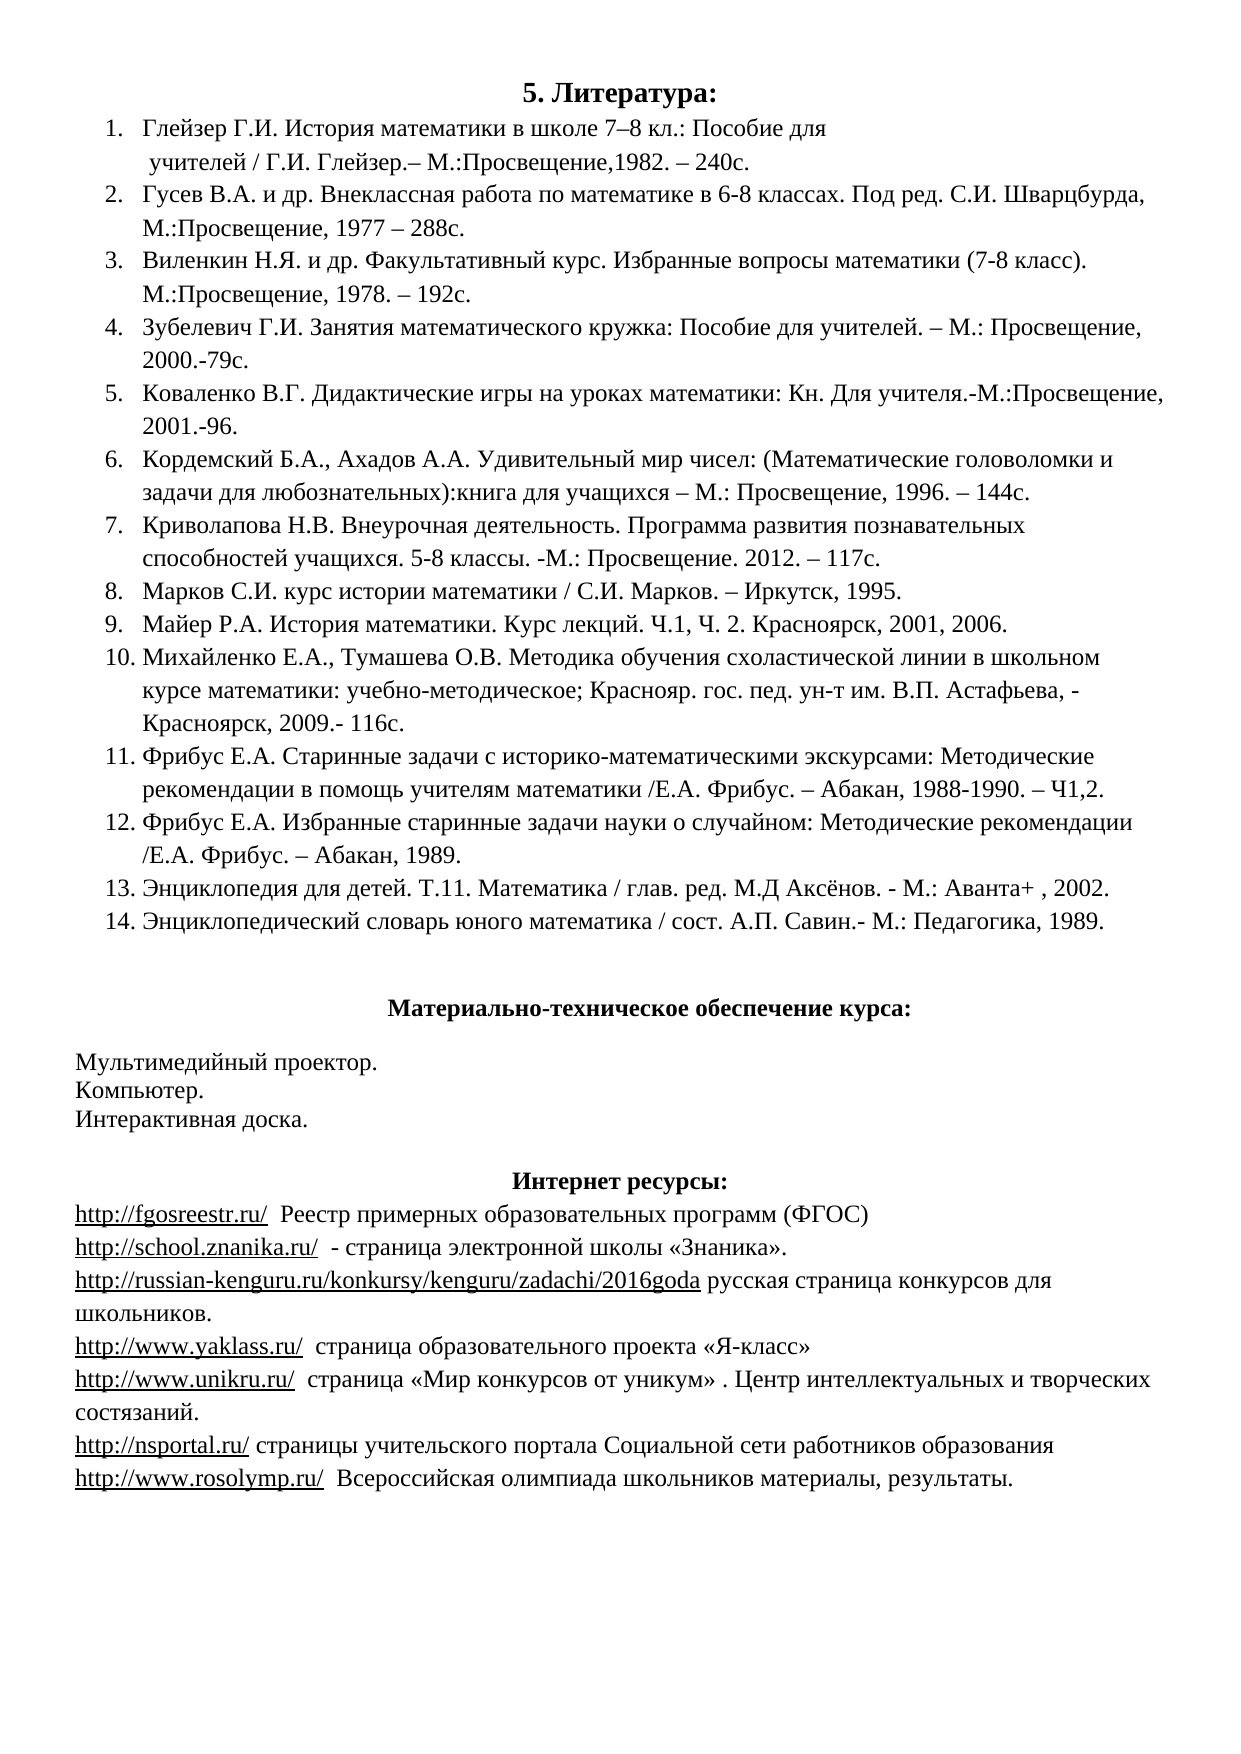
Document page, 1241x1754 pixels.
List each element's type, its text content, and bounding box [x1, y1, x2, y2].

list Марков С.И. курс истории математики / С.И. Марков. – Иркутск, 1995. [104, 576, 1165, 604]
text учителей / Г.И. Глейзер.– М.:Просвещение,1982. – 240с. [149, 147, 1165, 175]
text Интернет ресурсы: [75, 1166, 1165, 1195]
list Глейзер Г.И. История математики в школе 7–8 кл.: Пособие для [104, 113, 1165, 142]
text Интерактивная доска. [75, 1104, 1165, 1133]
list Энциклопедия для детей. Т.11. Математика / глав. ред. М.Д Аксёнов. - М.: Аванта+ , 2002. [104, 873, 1165, 902]
text http://fgosreestr.ru/ Реестр примерных образовательных программ (ФГОС) [75, 1199, 1165, 1228]
list Фрибус Е.А. Избранные старинные задачи науки о случайном: Методические рекомендации /Е.А. Фрибус. – Абакан, 1989. [104, 807, 1165, 869]
list Энциклопедический словарь юного математика / сост. А.П. Савин.- М.: Педагогика, 1989. [104, 906, 1165, 935]
list Криволапова Н.В. Внеурочная деятельность. Программа развития познавательных способностей учащихся. 5-8 классы. -М.: Просвещение. 2012. – 117с. [104, 510, 1165, 572]
list Майер Р.А. История математики. Курс лекций. Ч.1, Ч. 2. Красноярск, 2001, 2006. [104, 609, 1165, 638]
text http://www.unikru.ru/ страница «Мир конкурсов от уникум» . Центр интеллектуальных и творческих состязаний. [75, 1364, 1165, 1426]
text Материально-техническое обеспечение курса: [134, 993, 1165, 1022]
list Виленкин Н.Я. и др. Факультативный курс. Избранные вопросы математики (7-8 класс). М.:Просвещение, 1978. – 192с. [104, 246, 1165, 307]
text http://www.rosolymp.ru/ Всероссийская олимпиада школьников материалы, результаты. [75, 1463, 1165, 1492]
list Гусев В.А. и др. Внеклассная работа по математике в 6-8 классах. Под ред. С.И. Шварцбурда, М.:Просвещение, 1977 – 288с. [104, 179, 1165, 241]
list Зубелевич Г.И. Занятия математического кружка: Пособие для учителей. – М.: Просвещение, 2000.-79с. [104, 312, 1165, 373]
list Кордемский Б.А., Ахадов А.А. Удивительный мир чисел: (Математические головоломки и задачи для любознательных):книга для учащихся – М.: Просвещение, 1996. – 144с. [104, 444, 1165, 506]
list Фрибус Е.А. Старинные задачи с историко-математическими экскурсами: Методические рекомендации в помощь учителям математики /Е.А. Фрибус. – Абакан, 1988-1990. – Ч1,2. [104, 741, 1165, 803]
text http://nsportal.ru/ страницы учительского портала Социальной сети работников образования [75, 1430, 1165, 1459]
list Коваленко В.Г. Дидактические игры на уроках математики: Кн. Для учителя.-М.:Просвещение, 2001.-96. [104, 378, 1165, 439]
text 5. Литература: [75, 75, 1165, 108]
text http://school.znanika.ru/ - страница электронной школы «Знаника». [75, 1232, 1165, 1261]
text Компьютер. [75, 1076, 1165, 1104]
text Мультимедийный проектор. [75, 1047, 1165, 1076]
list Михайленко Е.А., Тумашева О.В. Методика обучения схоластической линии в школьном курсе математики: учебно-методическое; Краснояр. гос. пед. ун-т им. В.П. Астафьева, - Красноярск, 2009.- 116с. [104, 642, 1165, 737]
text http://www.yaklass.ru/ страница образовательного проекта «Я-класс» [75, 1331, 1165, 1360]
text http://russian-kenguru.ru/konkursy/kenguru/zadachi/2016goda русская страница конкурсов для школьников. [75, 1265, 1165, 1327]
